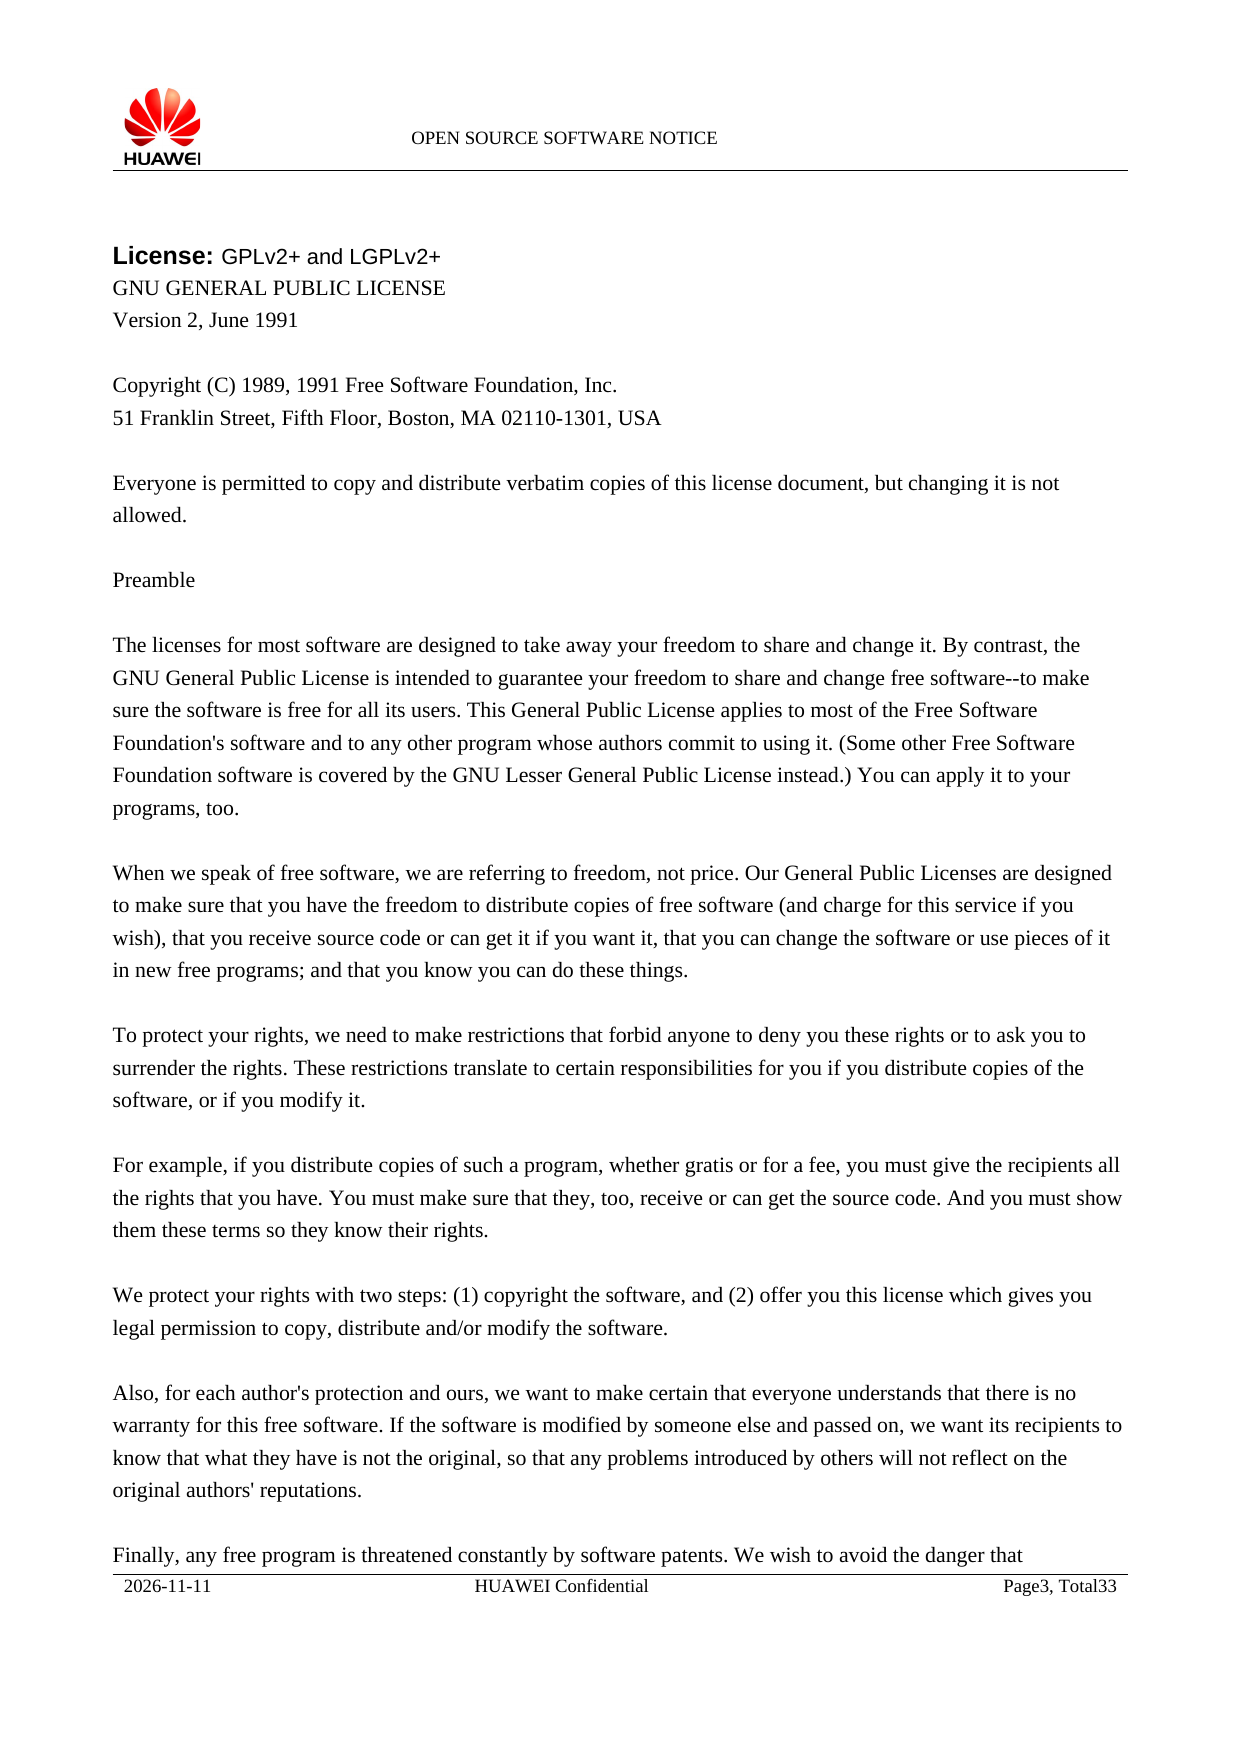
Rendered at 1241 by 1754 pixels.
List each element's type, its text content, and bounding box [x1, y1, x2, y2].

picture [124, 88, 201, 165]
text License: GPLv2+ and LGPLv2+ [112, 239, 1128, 271]
